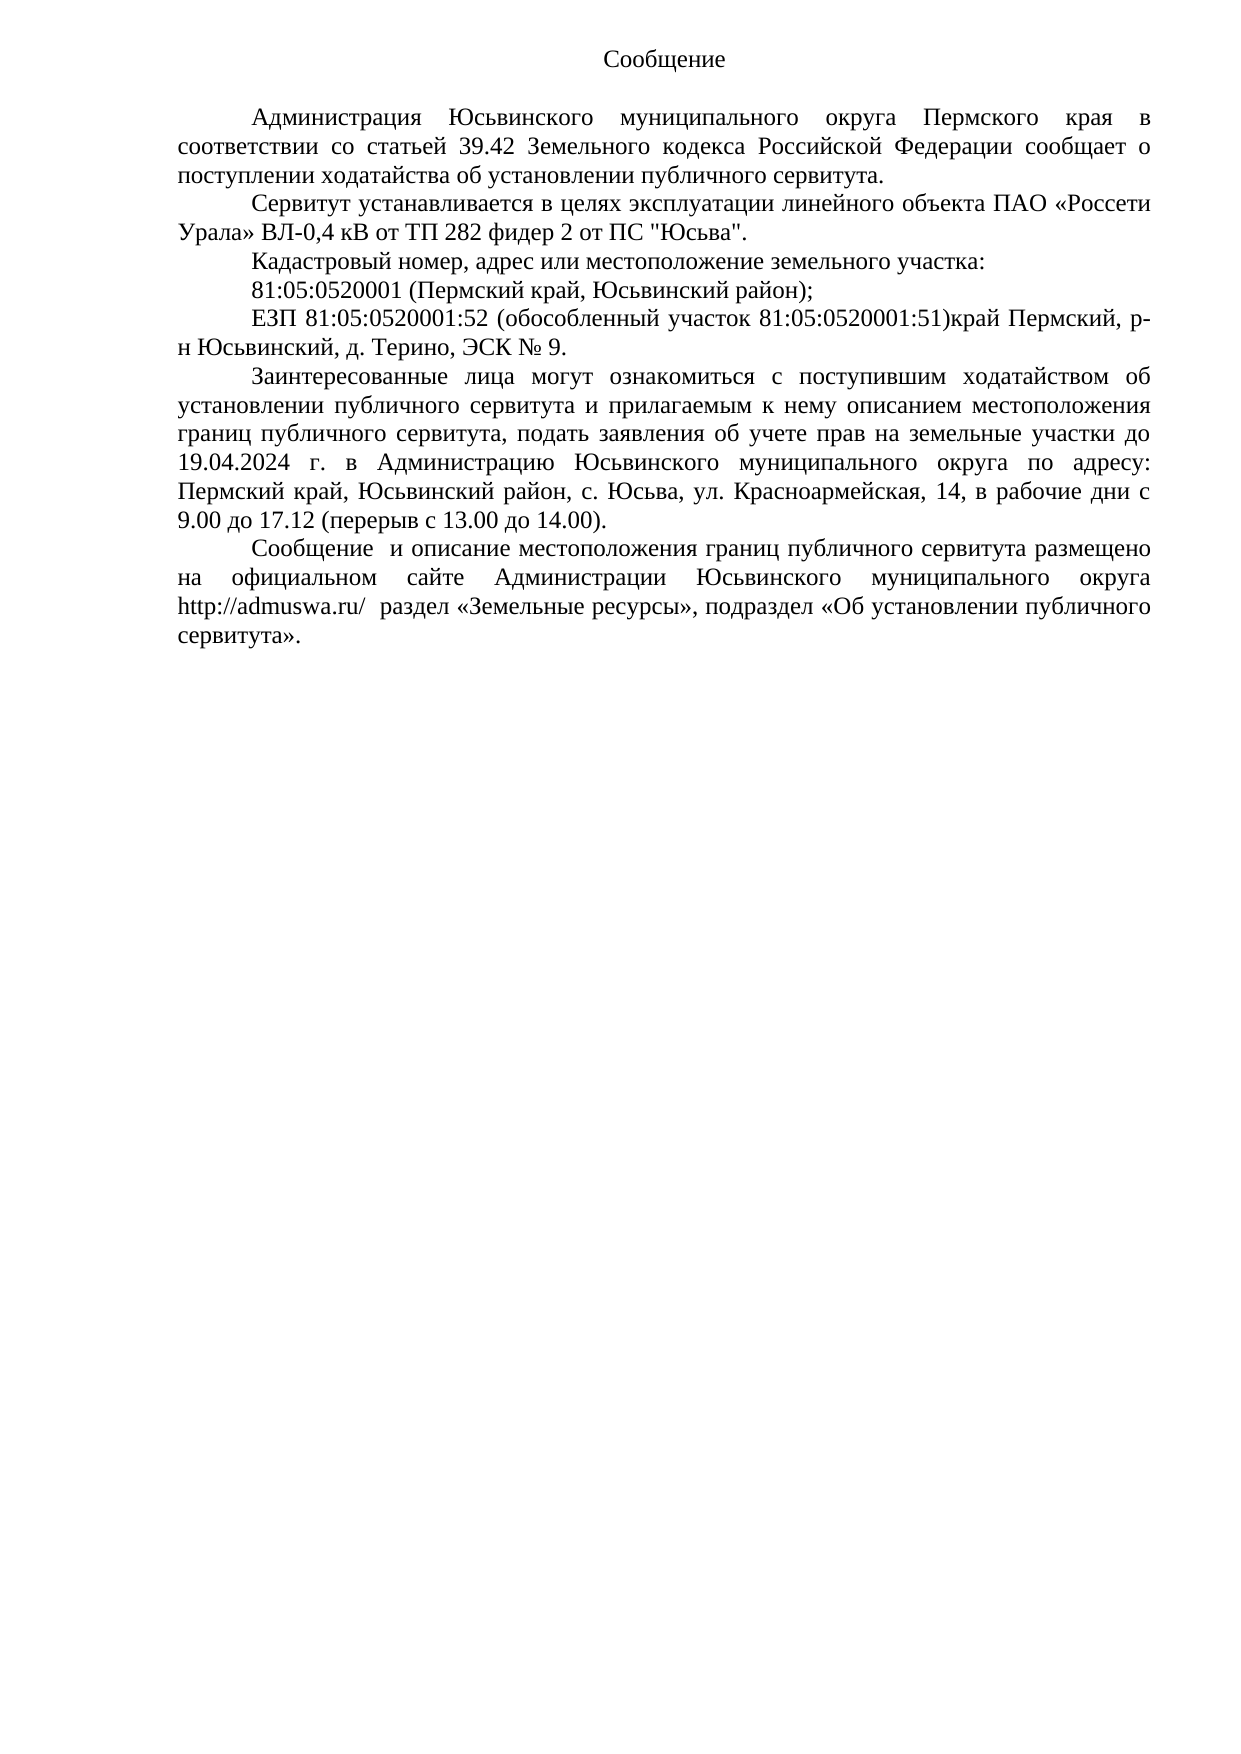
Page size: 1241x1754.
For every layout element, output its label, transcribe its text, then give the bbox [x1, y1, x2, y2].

text Сообщение и описание местоположения границ публичного сервитута размещено на официальном сайте Администрации Юсьвинского муниципального округа http://admuswa.ru/ раздел «Земельные ресурсы», подраздел «Об установлении публичного сервитута». [177, 533, 1152, 648]
text Заинтересованные лица могут ознакомиться с поступившим ходатайством об установлении публичного сервитута и прилагаемым к нему описанием местоположения границ публичного сервитута, подать заявления об учете прав на земельные участки до 19.04.2024 г. в Администрацию Юсьвинского муниципального округа по адресу: Пермский край, Юсьвинский район, с. Юсьва, ул. Красноармейская, 14, в рабочие дни с 9.00 до 17.12 (перерыв с 13.00 до 14.00). [177, 361, 1152, 533]
text Кадастровый номер, адрес или местоположение земельного участка: [177, 246, 1152, 275]
text Сообщение [177, 44, 1152, 73]
text Сервитут устанавливается в целях эксплуатации линейного объекта ПАО «Россети Урала» ВЛ-0,4 кВ от ТП 282 фидер 2 от ПС "Юсьва". [177, 188, 1152, 246]
text Администрация Юсьвинского муниципального округа Пермского края в соответствии со статьей 39.42 Земельного кодекса Российской Федерации сообщает о поступлении ходатайства об установлении публичного сервитута. [177, 102, 1152, 188]
text ЕЗП 81:05:0520001:52 (обособленный участок 81:05:0520001:51)край Пермский, р-н Юсьвинский, д. Терино, ЭСК № 9. [177, 303, 1152, 361]
text 81:05:0520001 (Пермский край, Юсьвинский район); [177, 275, 1152, 303]
